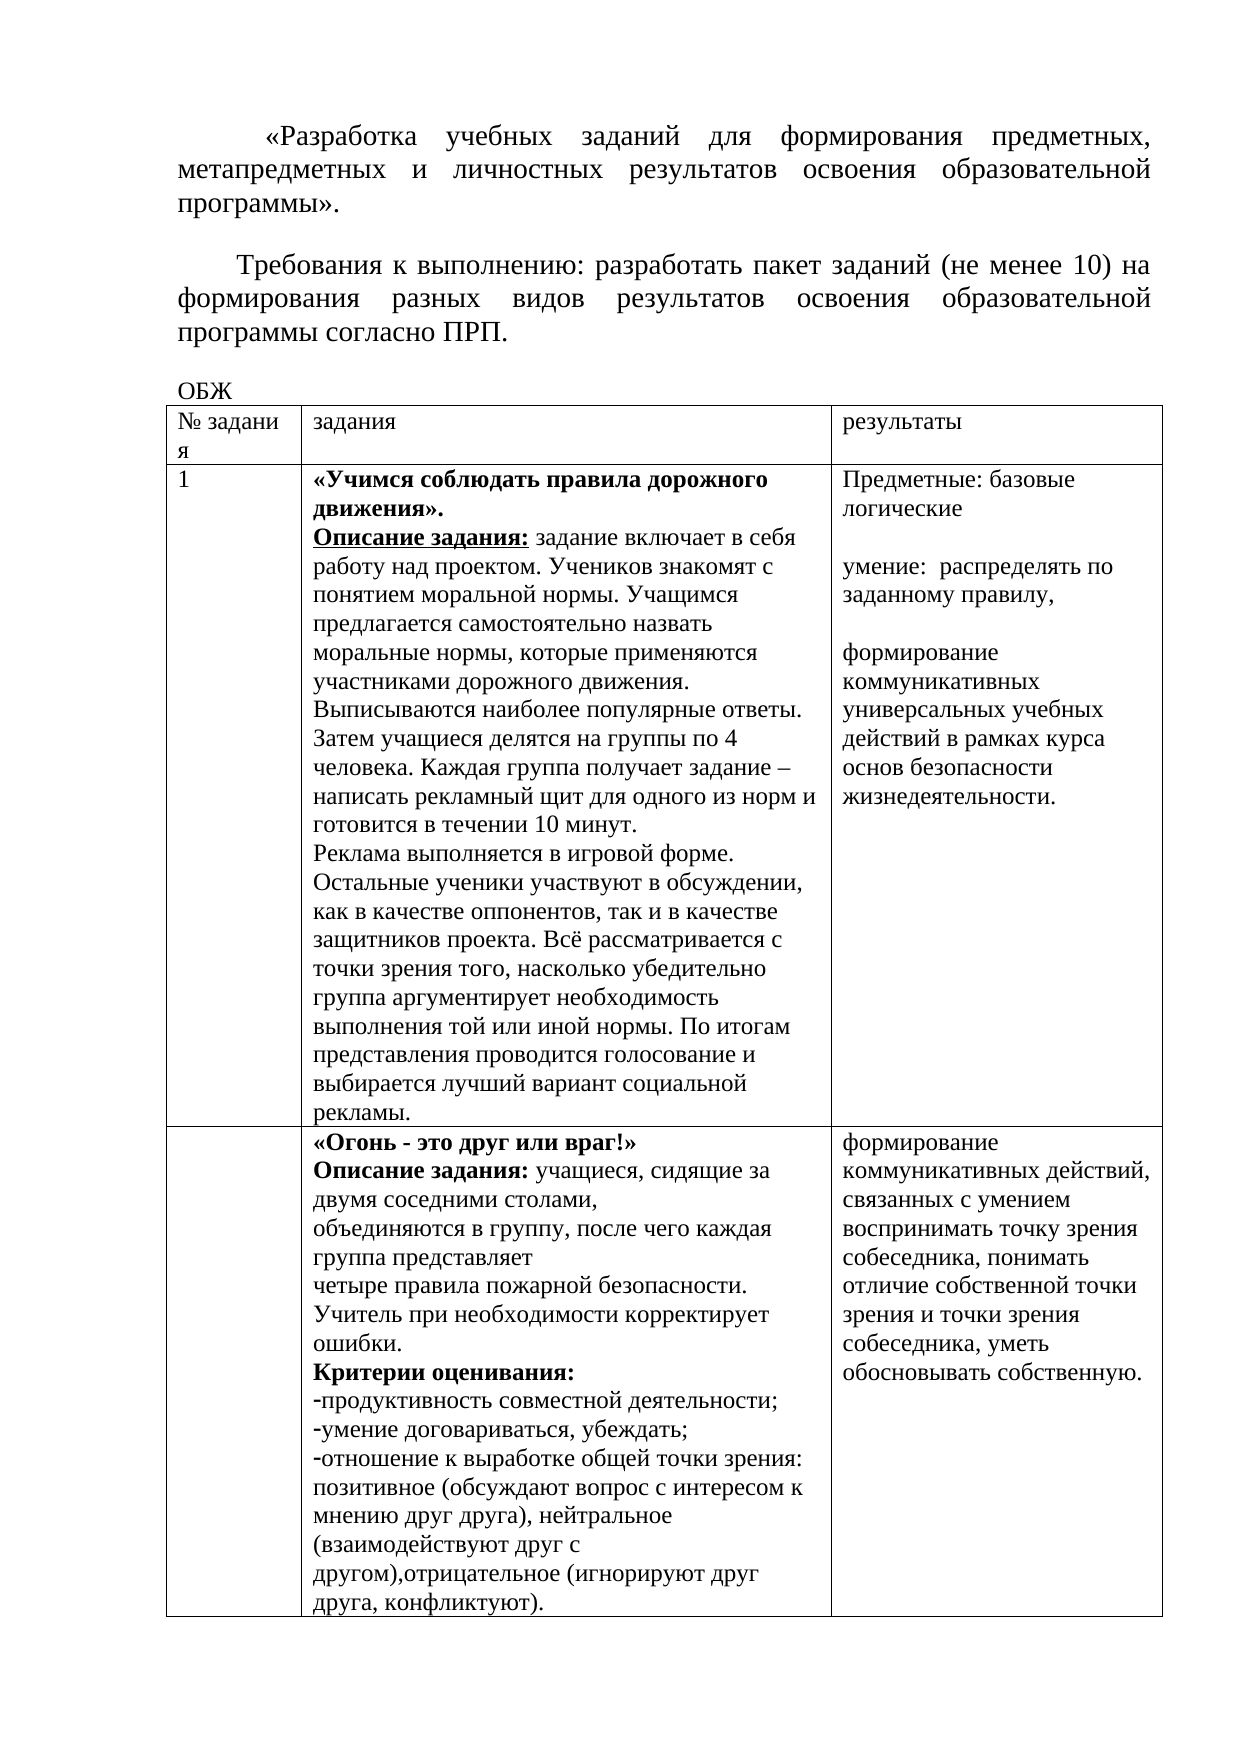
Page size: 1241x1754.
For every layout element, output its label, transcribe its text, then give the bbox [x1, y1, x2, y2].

table_cell Предметные: базовые логические умение: распределять по заданному правилу, формирование коммуникативных универсальных учебных действий в рамках курса основ безопасности жизнедеятельности. [832, 465, 1162, 1126]
text «Разработка учебных заданий для формирования предметных, метапредметных и личностных результатов освоения образовательной программы». [177, 118, 1152, 219]
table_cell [832, 1127, 1162, 1616]
table_header задания [302, 406, 831, 463]
table_cell [167, 1127, 301, 1616]
table_cell «Учимся соблюдать правила дорожного движения». Описание задания: задание включает в себя работу над проектом. Учеников знакомят с понятием моральной нормы. Учащимся предлагается самостоятельно назвать моральные нормы, которые применяются участниками дорожного движения. Выписываются наиболее популярные ответы. Затем учащиеся делятся на группы по 4 человека. Каждая группа получает задание –написать рекламный щит для одного из норм и готовится в течении 10 минут. Реклама выполняется в игровой форме. Остальные ученики участвуют в обсуждении, как в качестве оппонентов, так и в качестве защитников проекта. Всё рассматривается с точки зрения того, насколько убедительно группа аргументирует необходимость выполнения той или иной нормы. По итогам представления проводится голосование и выбирается лучший вариант социальной рекламы. [302, 465, 831, 1126]
table_header № задания [167, 406, 301, 463]
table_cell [302, 1127, 831, 1616]
text ОБЖ [177, 347, 1152, 405]
table_cell 1 [167, 465, 301, 1126]
table_header результаты [832, 406, 1162, 463]
text Требования к выполнению: разработать пакет заданий (не менее 10) на формирования разных видов результатов освоения образовательной программы согласно ПРП. [177, 247, 1152, 347]
